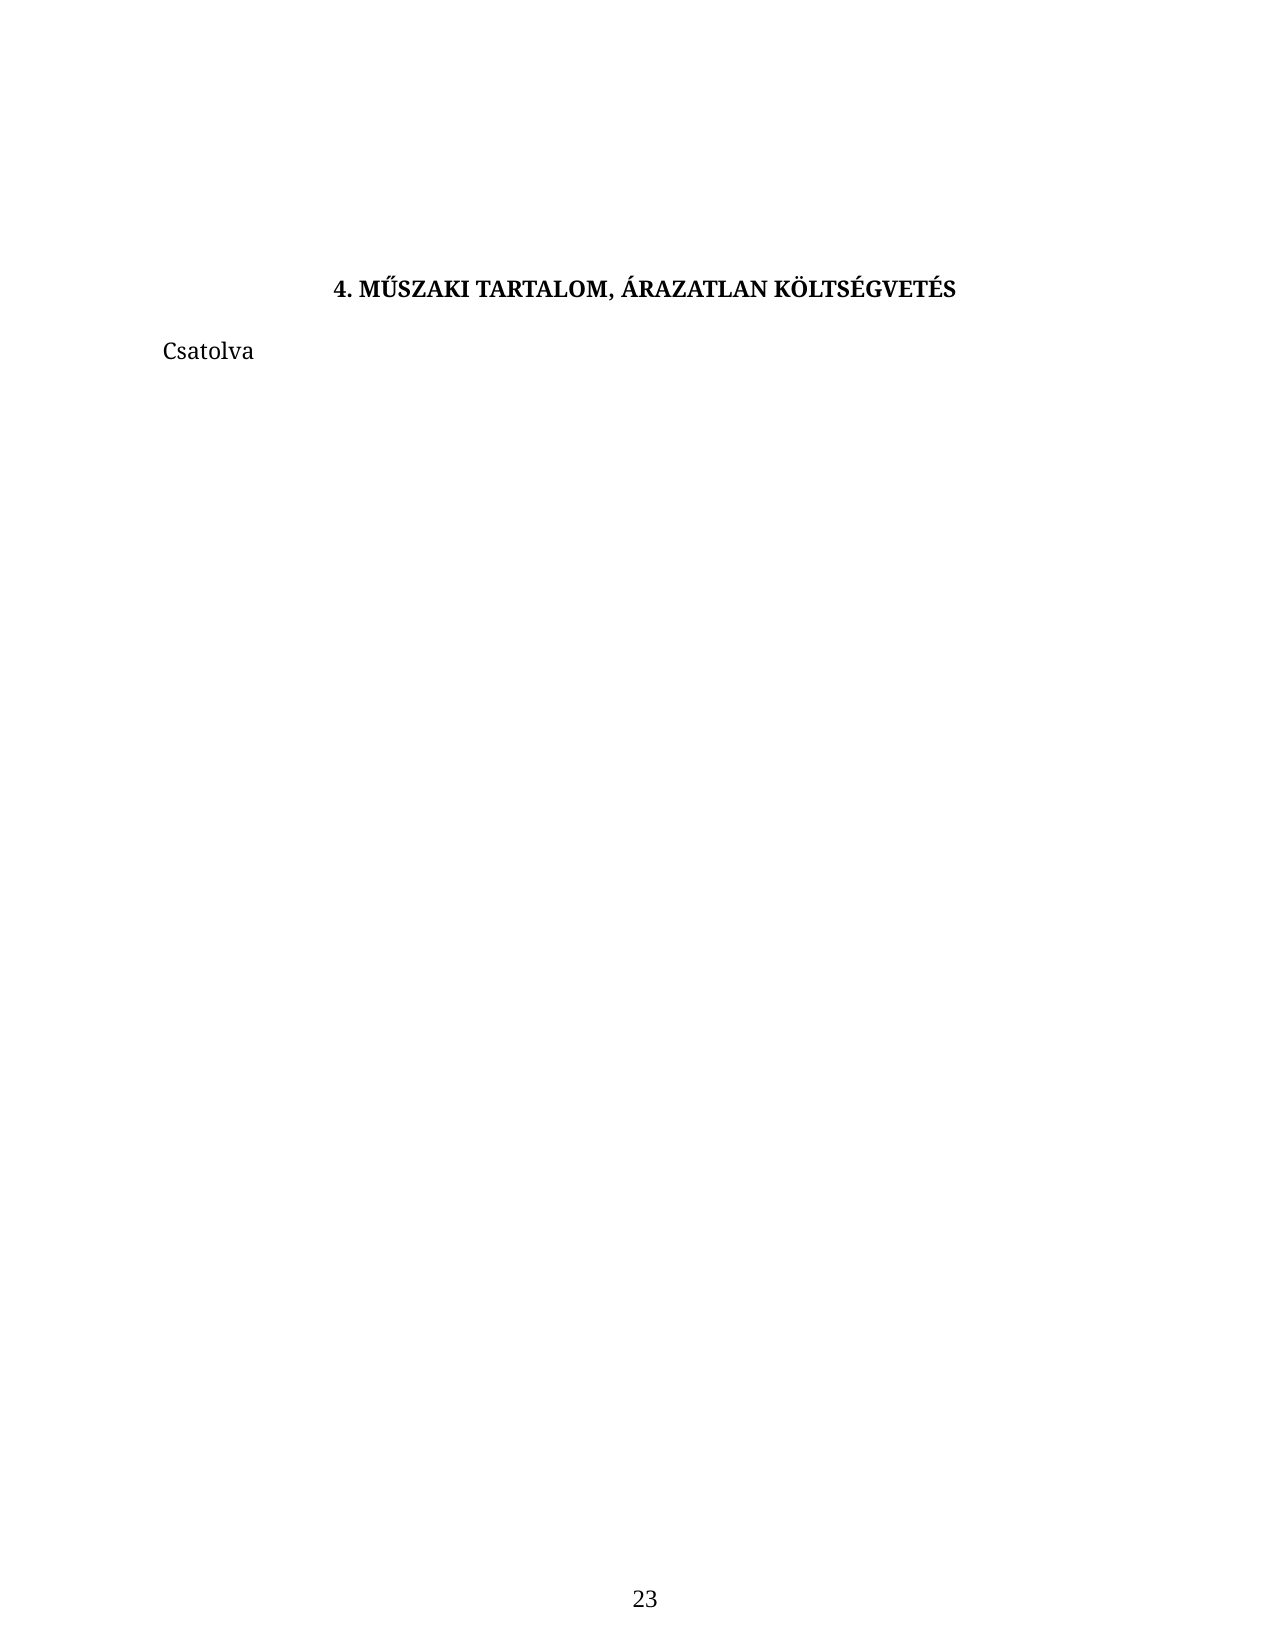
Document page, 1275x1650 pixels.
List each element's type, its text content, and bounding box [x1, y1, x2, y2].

subtitle 4. MŰSZAKI TARTALOM, ÁRAZATLAN KÖLTSÉGVETÉS [162, 273, 1127, 304]
text Csatolva [162, 335, 1127, 366]
